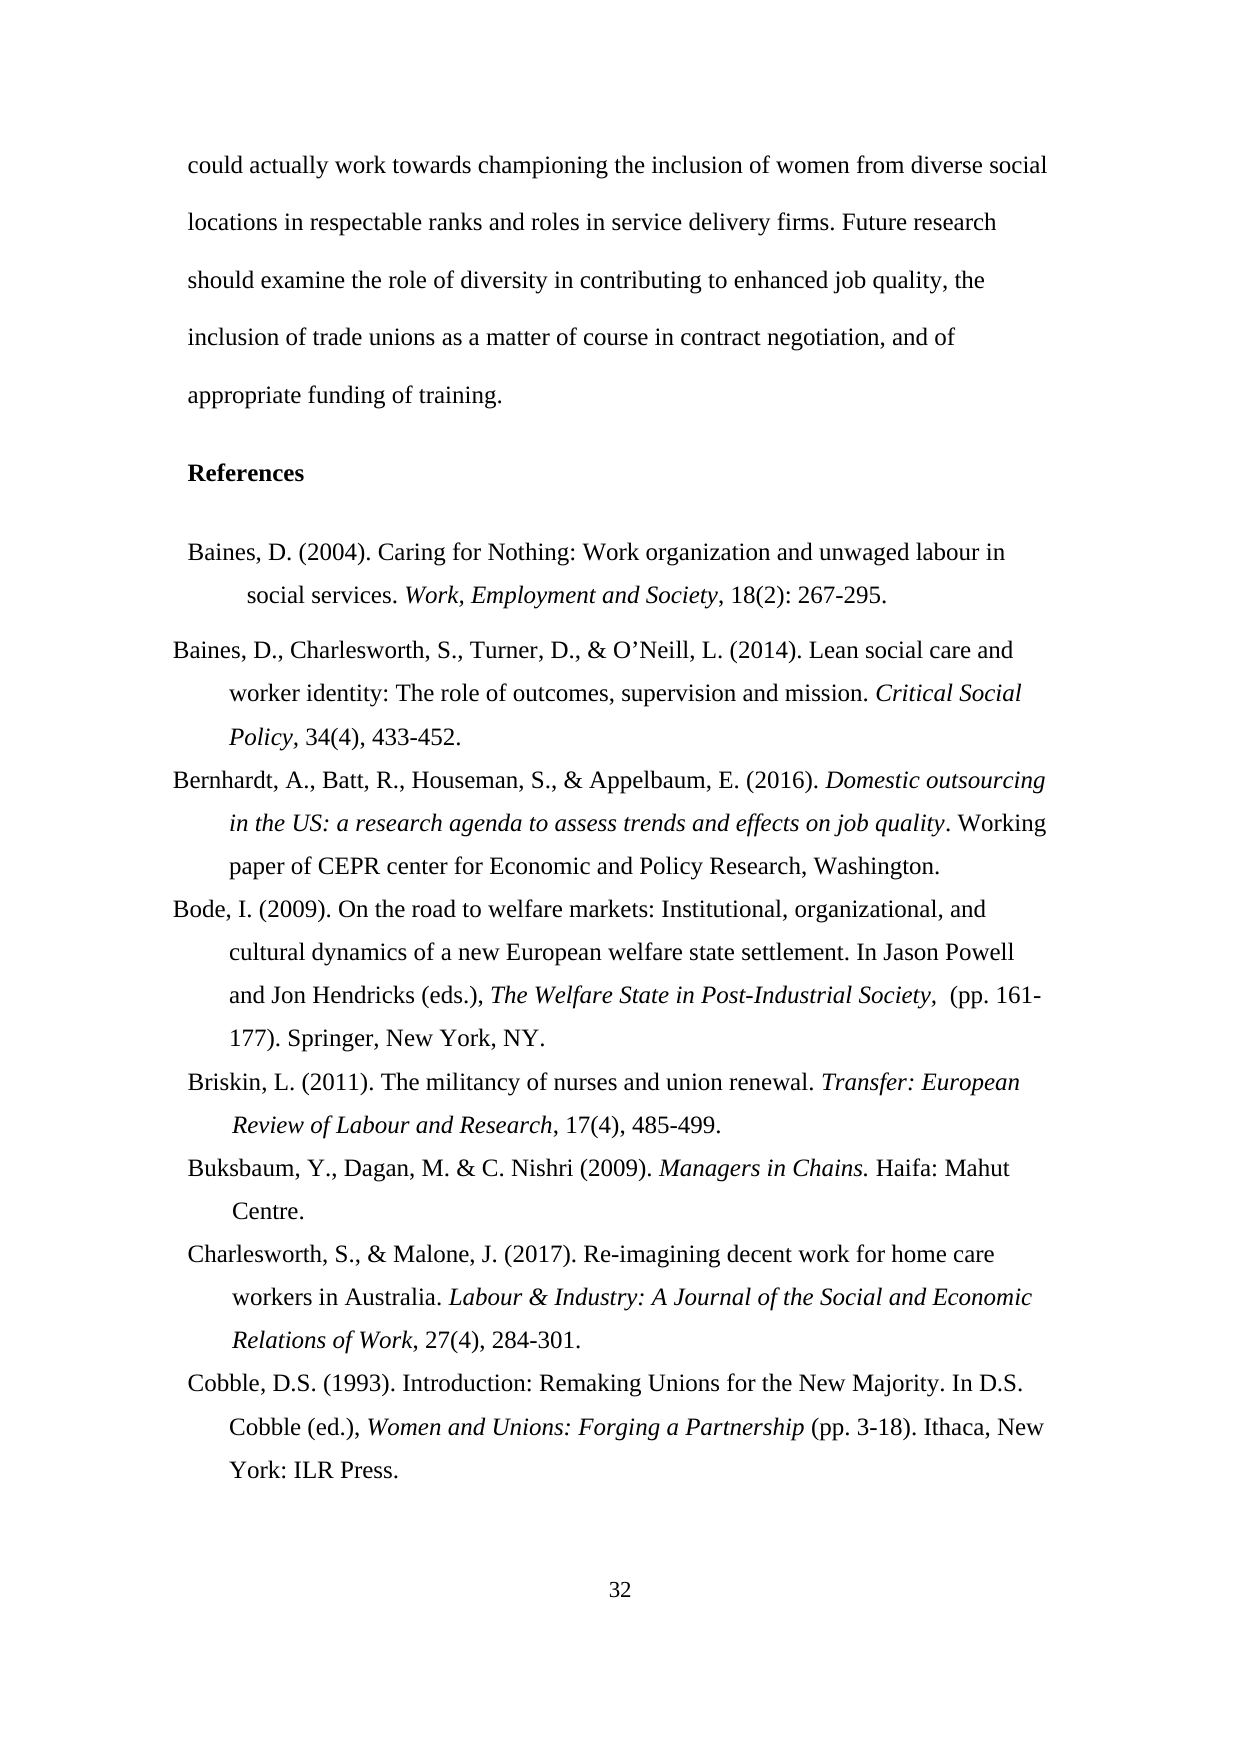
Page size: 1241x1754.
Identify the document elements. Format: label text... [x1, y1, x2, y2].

text References [187, 458, 1053, 487]
text Bode, I. (2009). On the road to welfare markets: Institutional, organizational, and cultural dynamics of a new European welfare state settlement. In Jason Powell and Jon Hendricks (eds.), The Welfare State in Post-Industrial Society, (pp. 161-177). Springer, New York, NY. [173, 894, 1053, 1052]
text Baines, D., Charlesworth, S., Turner, D., & O’Neill, L. (2014). Lean social care and worker identity: The role of outcomes, supervision and mission. Critical Social Policy, 34(4), 433-452. [173, 635, 1053, 750]
text Buksbaum, Y., Dagan, M. & C. Nishri (2009). Managers in Chains. Haifa: Mahut Centre. [187, 1153, 1053, 1225]
text Cobble, D.S. (1993). Introduction: Remaking Unions for the New Majority. In D.S. Cobble (ed.), Women and Unions: Forging a Partnership (pp. 3-18). Ithaca, New York: ILR Press. [187, 1368, 1053, 1483]
text Charlesworth, S., & Malone, J. (2017). Re-imagining decent work for home care workers in Australia. Labour & Industry: A Journal of the Social and Economic Relations of Work, 27(4), 284-301. [187, 1239, 1053, 1354]
text Baines, D. (2004). Caring for Nothing: Work organization and unwaged labour in social services. Work, Employment and Society, 18(2): 267-295. [187, 537, 1053, 608]
text Briskin, L. (2011). The militancy of nurses and union renewal. Transfer: European Review of Labour and Research, 17(4), 485-499. [187, 1067, 1053, 1138]
text Bernhardt, A., Batt, R., Houseman, S., & Appelbaum, E. (2016). Domestic outsourcing in the US: a research agenda to assess trends and effects on job quality. Working paper of CEPR center for Economic and Policy Research, Washington. [173, 765, 1053, 880]
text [187, 150, 1053, 409]
